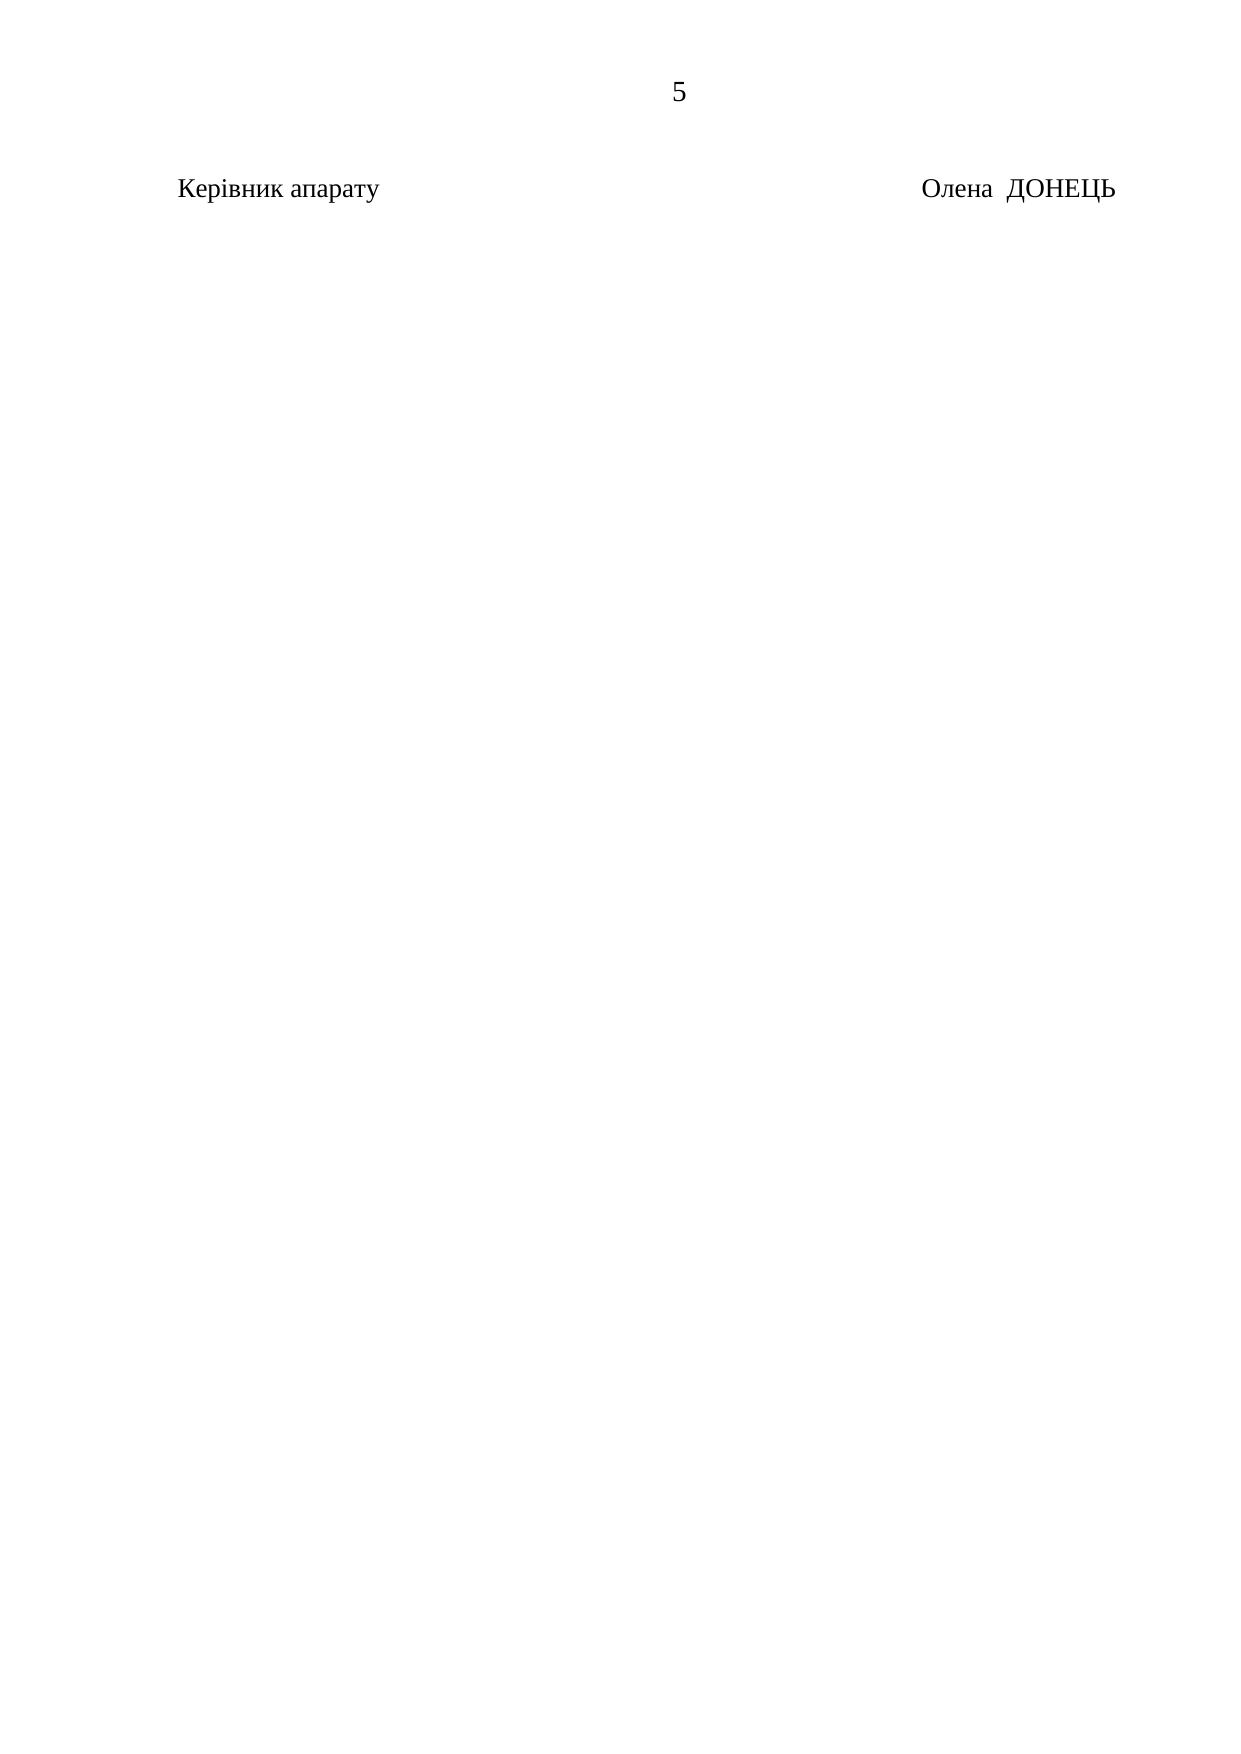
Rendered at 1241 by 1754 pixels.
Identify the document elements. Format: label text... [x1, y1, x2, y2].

text Керівник апарату Олена ДОНЕЦЬ [177, 172, 1181, 203]
